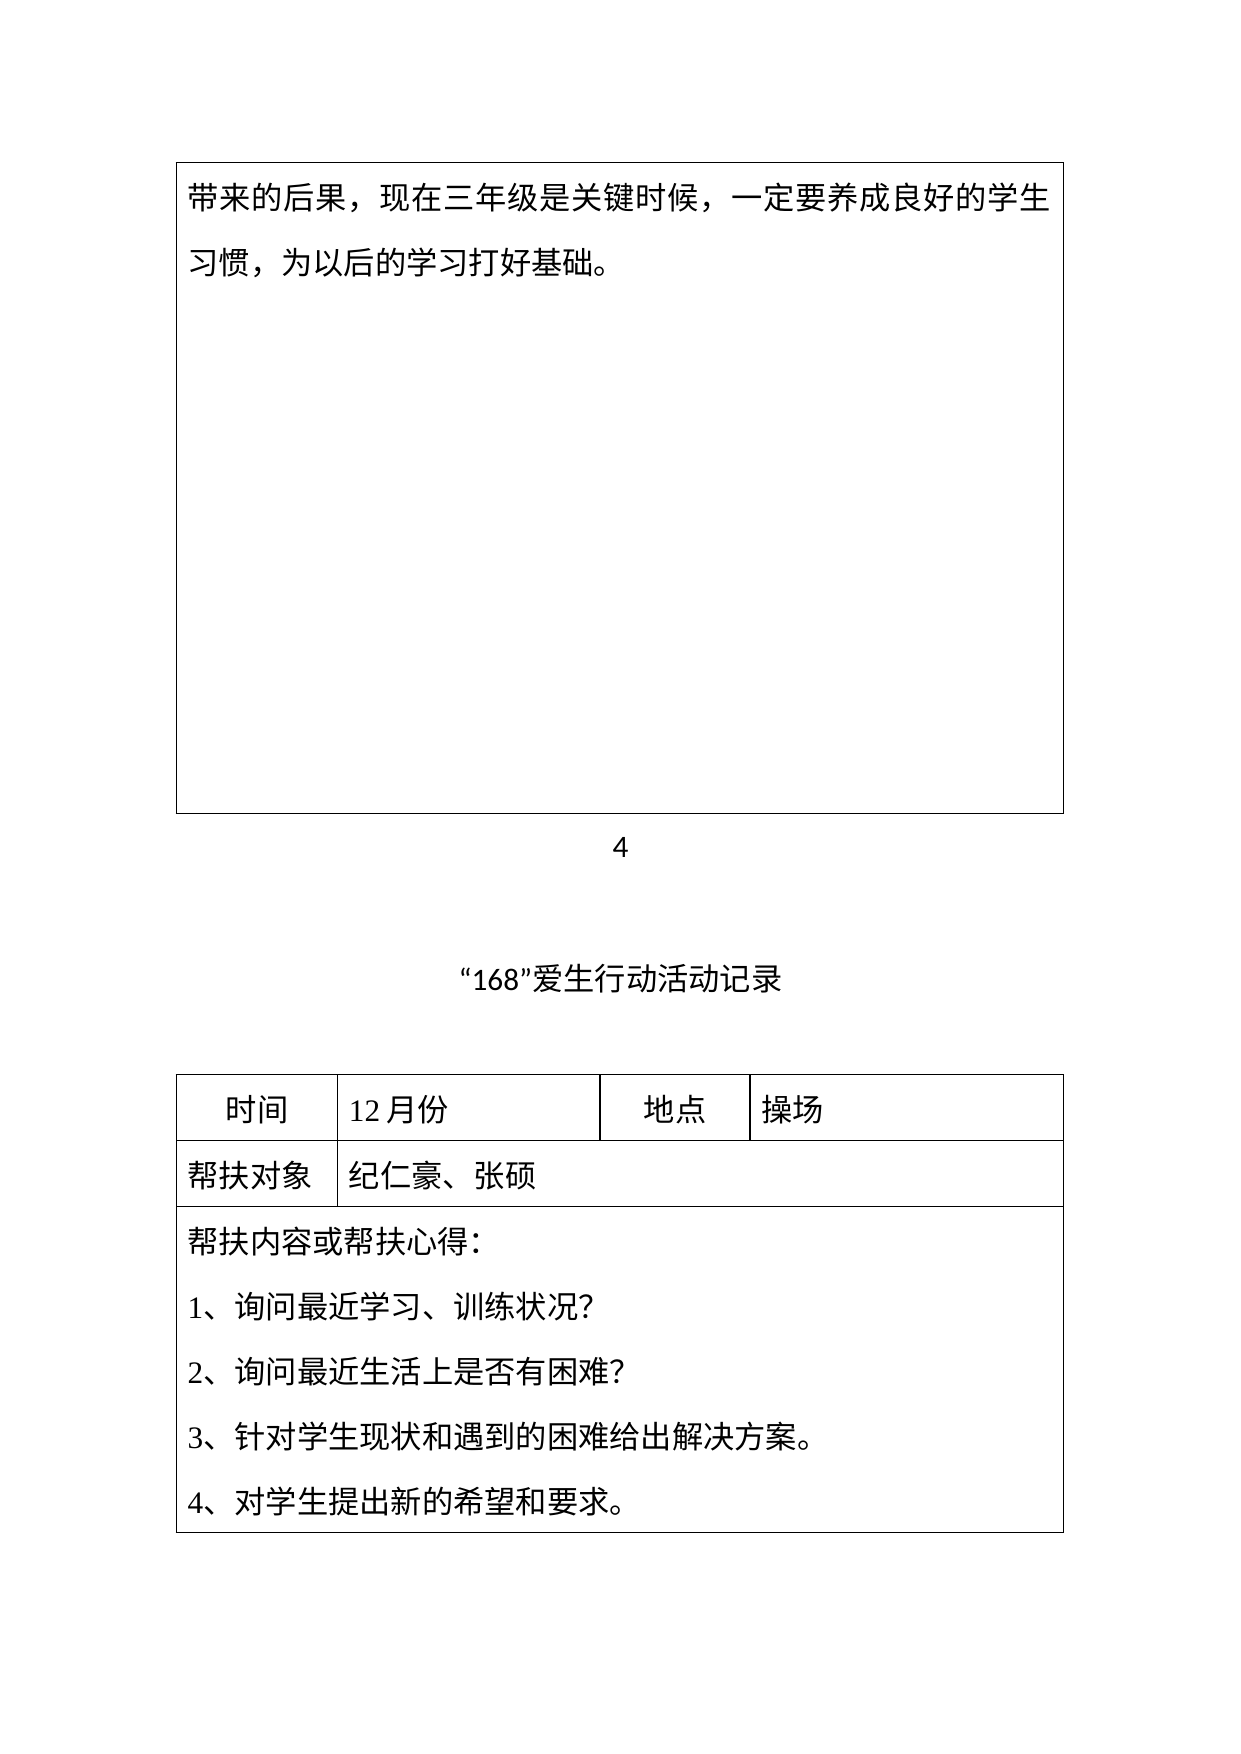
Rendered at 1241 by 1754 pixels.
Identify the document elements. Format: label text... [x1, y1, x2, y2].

table_header 时间 [177, 1075, 337, 1140]
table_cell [177, 1207, 1063, 1532]
text “168”爱生行动活动记录 [187, 944, 1053, 1009]
table_cell 纪仁豪、张硕 [338, 1141, 1063, 1206]
table_header 12月份 [338, 1075, 599, 1140]
text 4 [187, 814, 1053, 879]
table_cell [177, 163, 1063, 813]
table_header 操场 [751, 1075, 1063, 1140]
table_header 地点 [601, 1075, 749, 1140]
table_cell 帮扶对象 [177, 1141, 337, 1206]
